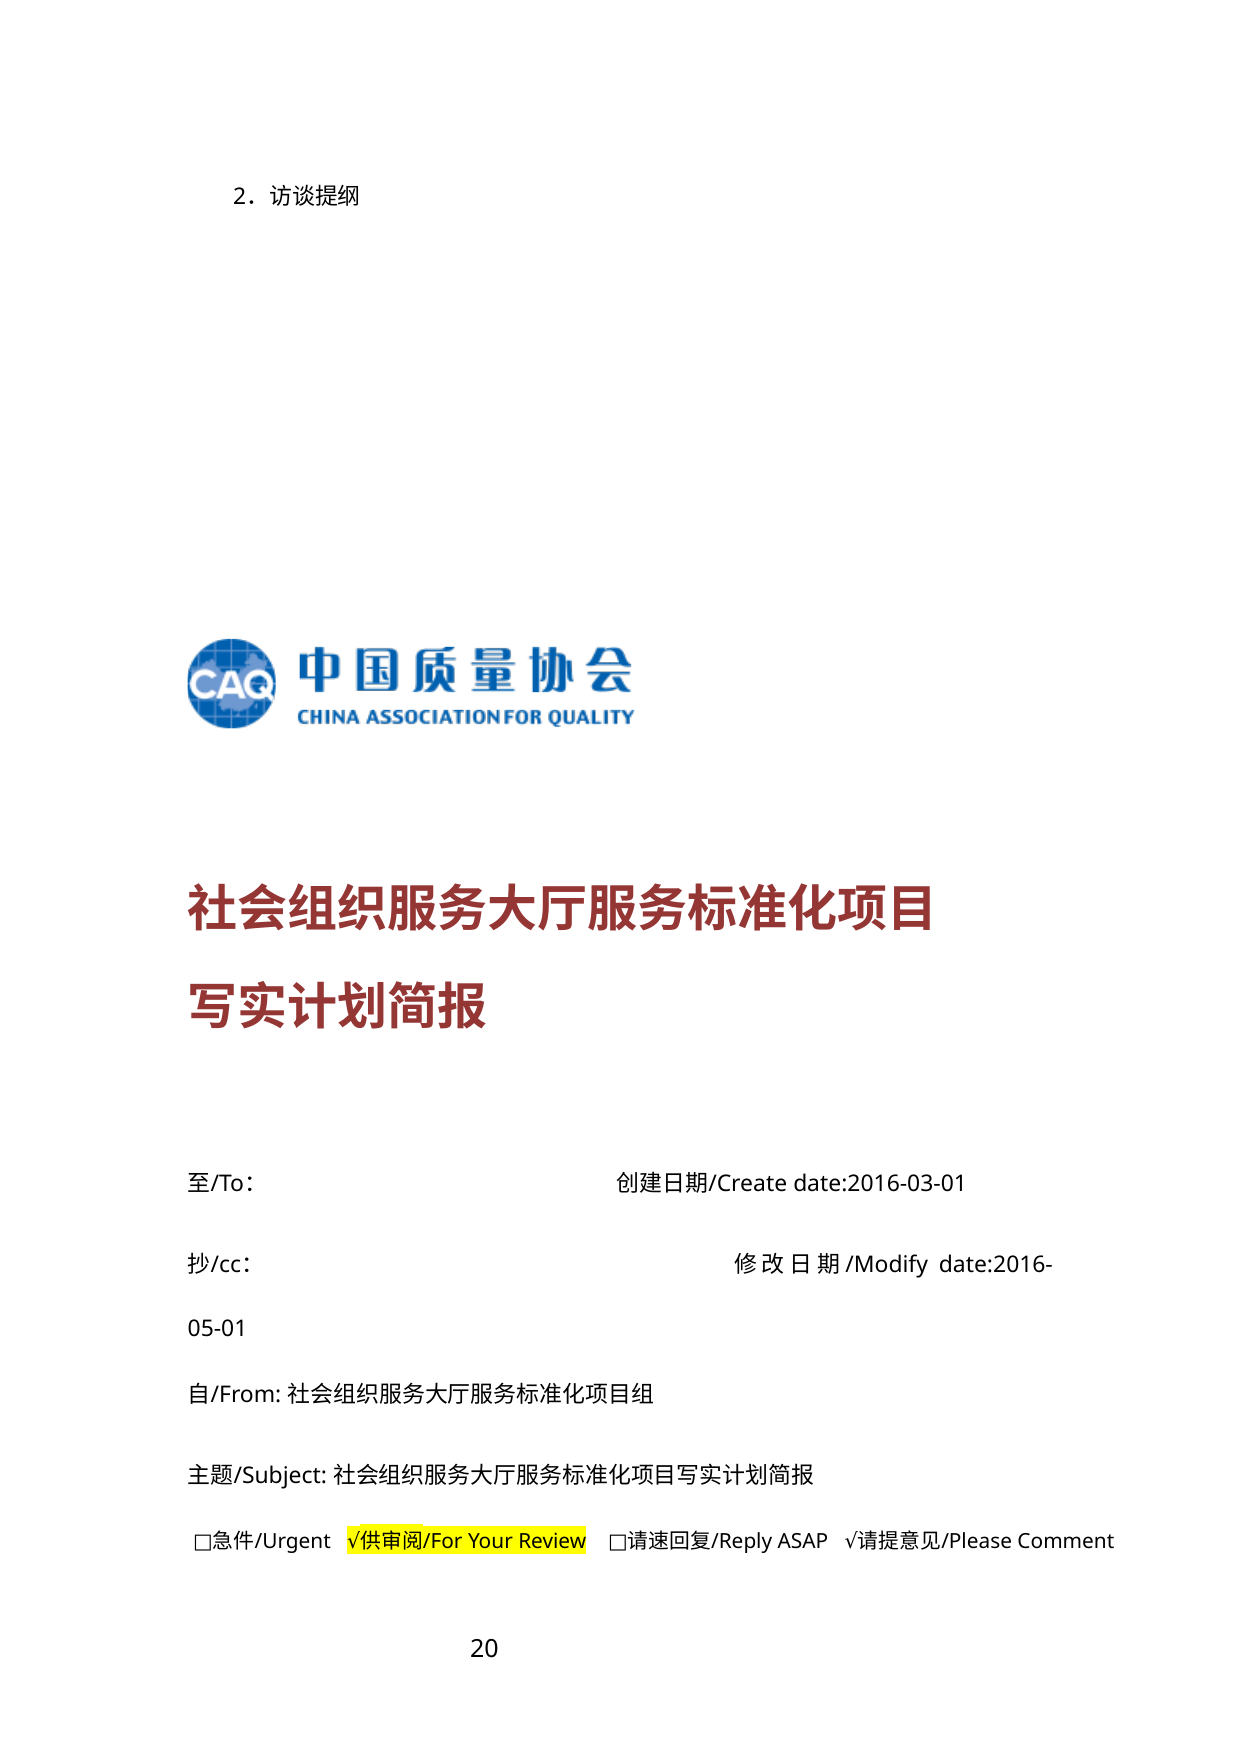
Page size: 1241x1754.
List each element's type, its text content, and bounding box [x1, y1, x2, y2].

text 抄/cc： 修改日期/Modify date:2016-05-01 [187, 1230, 1053, 1344]
text 社会组织服务大厅服务标准化项目 [187, 856, 1053, 954]
text 主题/Subject: 社会组织服务大厅服务标准化项目写实计划简报 [187, 1441, 1053, 1506]
text 2．访谈提纲 [187, 162, 1053, 227]
text 写实计划简报 [187, 954, 1053, 1051]
picture [187, 628, 641, 732]
text 至/To： 创建日期/Create date:2016-03-01 [187, 1149, 1053, 1214]
text □急件/Urgent √供审阅/For Your Review □请速回复/Reply ASAP √请提意见/Please Comment [187, 1523, 1144, 1556]
text 自/From: 社会组织服务大厅服务标准化项目组 [187, 1360, 1053, 1425]
